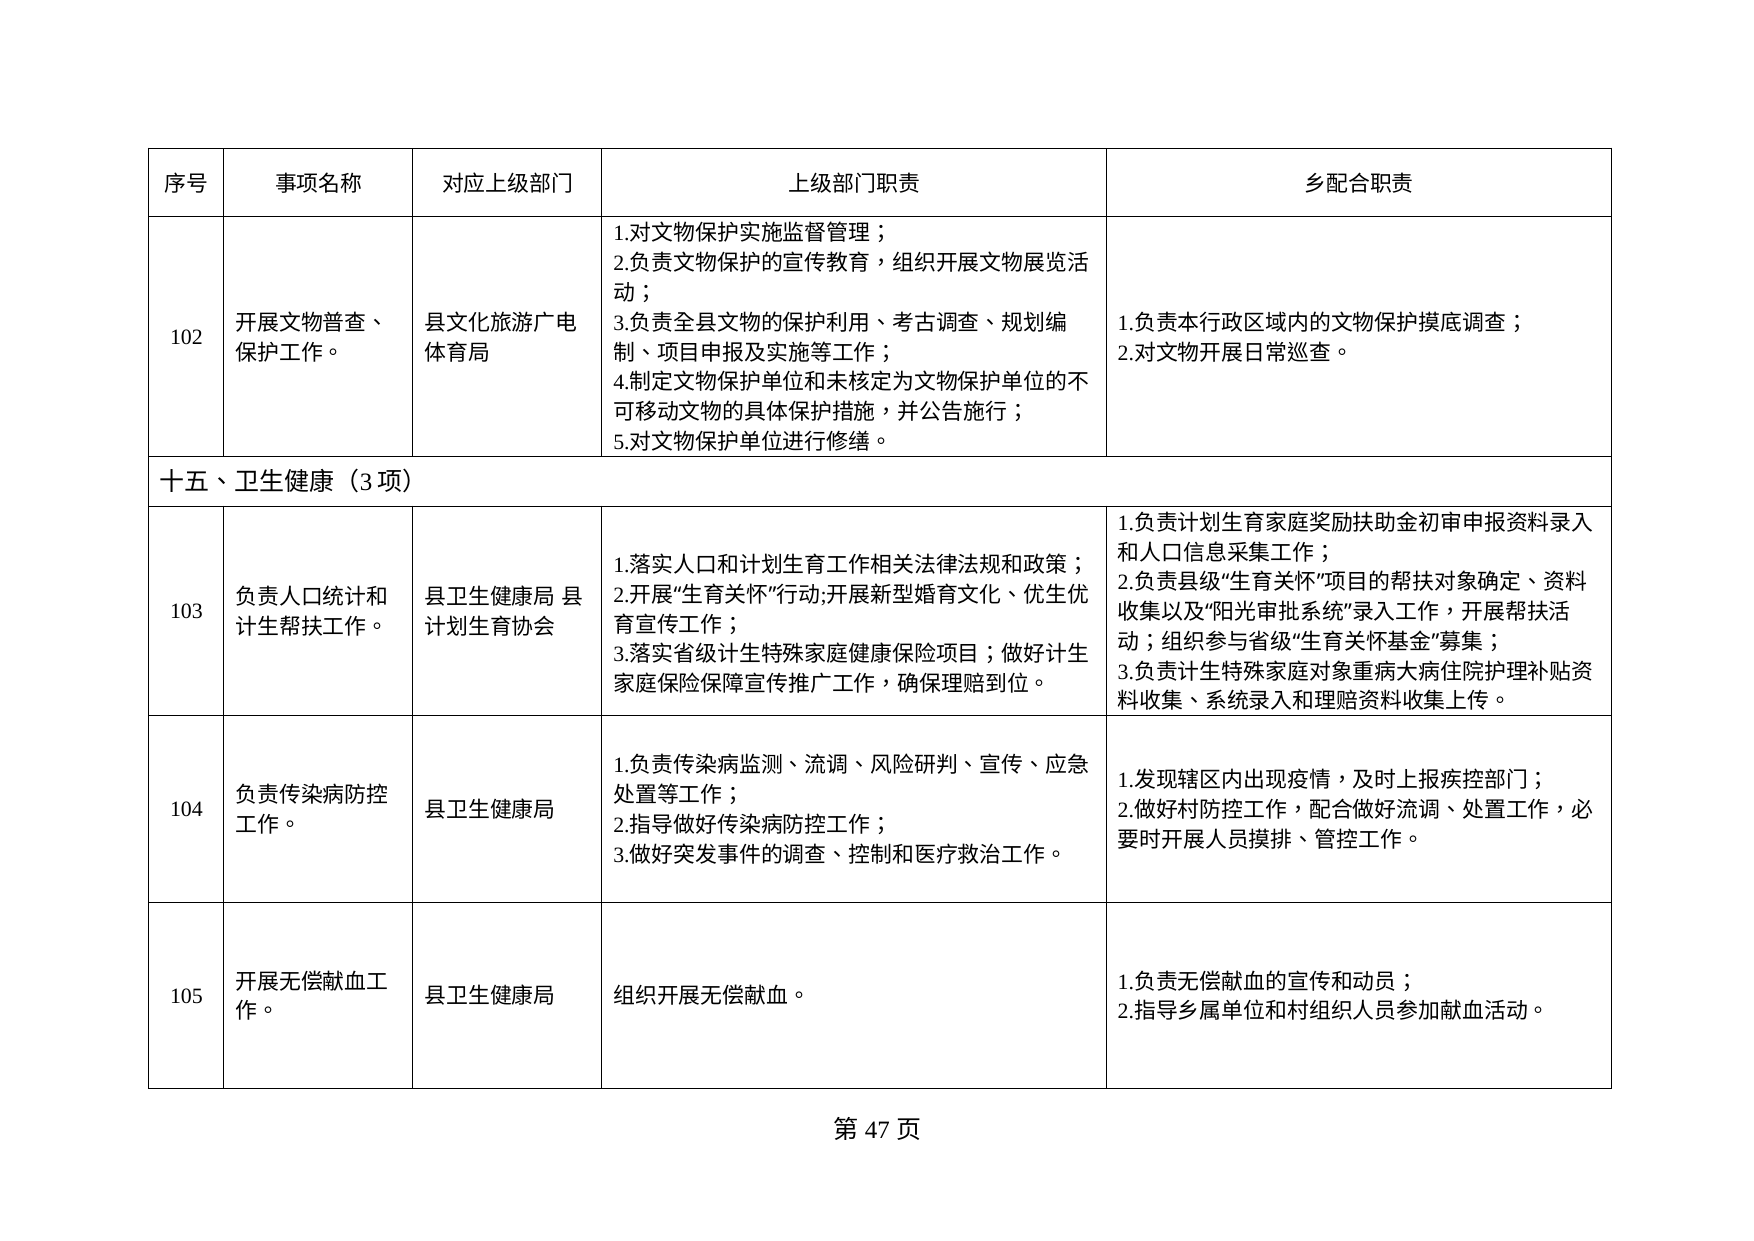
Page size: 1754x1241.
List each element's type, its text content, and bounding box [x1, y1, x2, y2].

table_cell 103 [149, 507, 223, 715]
table_header 乡配合职责 [1107, 149, 1611, 216]
table_cell 负责人口统计和计生帮扶工作。 [224, 507, 412, 715]
table_cell 县卫生健康局 [413, 903, 601, 1088]
table_header 上级部门职责 [602, 149, 1106, 216]
table_cell 组织开展无偿献血。 [602, 903, 1106, 1088]
table_cell 105 [149, 903, 223, 1088]
table_cell 县卫生健康局 [413, 716, 601, 902]
table_cell 1.负责无偿献血的宣传和动员； 2.指导乡属单位和村组织人员参加献血活动。 [1107, 903, 1611, 1088]
table_cell 1.负责计划生育家庭奖励扶助金初审申报资料录入和人口信息采集工作； 2.负责县级“生育关怀”项目的帮扶对象确定、资料收集以及“阳光审批系统”录入工作，开展帮扶活动；组织参与省级“生育关怀基金”募集； 3.负责计生特殊家庭对象重病大病住院护理补贴资料收集、系统录入和理赔资料收集上传。 [1107, 507, 1611, 715]
table_cell 1.落实人口和计划生育工作相关法律法规和政策； 2.开展“生育关怀”行动;开展新型婚育文化、优生优育宣传工作； 3.落实省级计生特殊家庭健康保险项目；做好计生家庭保险保障宣传推广工作，确保理赔到位。 [602, 507, 1106, 715]
table_cell 十五、卫生健康（3项） [149, 457, 1611, 506]
table_cell 102 [149, 217, 223, 456]
table_cell 负责传染病防控工作。 [224, 716, 412, 902]
table_cell 开展文物普查、保护工作。 [224, 217, 412, 456]
table_cell 开展无偿献血工作。 [224, 903, 412, 1088]
table_header 序号 [149, 149, 223, 216]
table_cell 县文化旅游广电体育局 [413, 217, 601, 456]
table_cell 1.对文物保护实施监督管理； 2.负责文物保护的宣传教育，组织开展文物展览活动； 3.负责全县文物的保护利用、考古调查、规划编制、项目申报及实施等工作； 4.制定文物保护单位和未核定为文物保护单位的不可移动文物的具体保护措施，并公告施行； 5.对文物保护单位进行修缮。 [602, 217, 1106, 456]
table_cell 1.负责本行政区域内的文物保护摸底调查； 2.对文物开展日常巡查。 [1107, 217, 1611, 456]
table_header 事项名称 [224, 149, 412, 216]
table_cell 1.发现辖区内出现疫情，及时上报疾控部门； 2.做好村防控工作，配合做好流调、处置工作，必要时开展人员摸排、管控工作。 [1107, 716, 1611, 902]
table_header 对应上级部门 [413, 149, 601, 216]
table_cell 县卫生健康局 县计划生育协会 [413, 507, 601, 715]
table_cell 1.负责传染病监测、流调、风险研判、宣传、应急处置等工作； 2.指导做好传染病防控工作； 3.做好突发事件的调查、控制和医疗救治工作。 [602, 716, 1106, 902]
table_cell 104 [149, 716, 223, 902]
